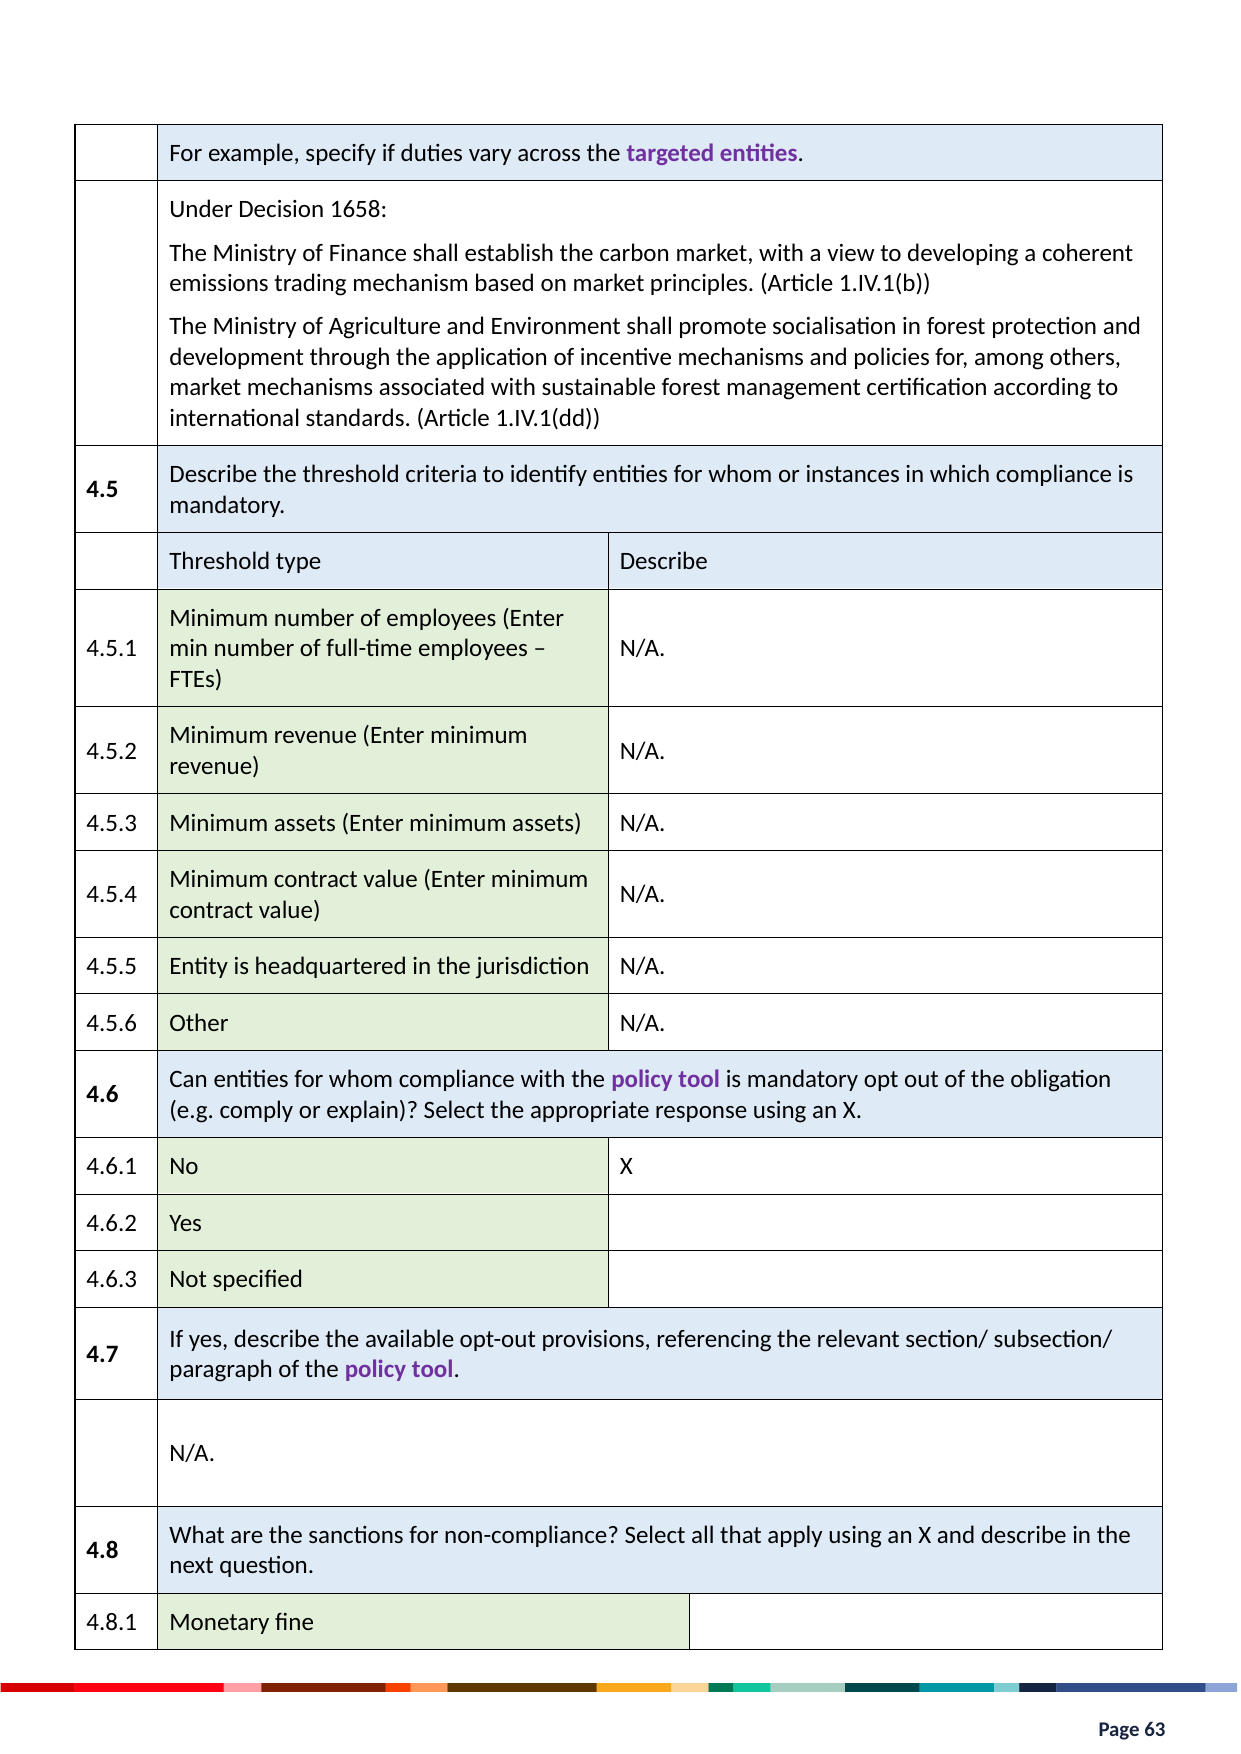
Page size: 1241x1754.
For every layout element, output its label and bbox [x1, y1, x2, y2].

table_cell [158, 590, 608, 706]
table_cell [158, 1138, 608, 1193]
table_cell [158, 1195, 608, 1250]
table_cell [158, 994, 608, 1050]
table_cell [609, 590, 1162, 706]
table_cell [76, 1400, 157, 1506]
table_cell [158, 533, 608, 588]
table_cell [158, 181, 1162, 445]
picture [0, 1683, 1236, 1692]
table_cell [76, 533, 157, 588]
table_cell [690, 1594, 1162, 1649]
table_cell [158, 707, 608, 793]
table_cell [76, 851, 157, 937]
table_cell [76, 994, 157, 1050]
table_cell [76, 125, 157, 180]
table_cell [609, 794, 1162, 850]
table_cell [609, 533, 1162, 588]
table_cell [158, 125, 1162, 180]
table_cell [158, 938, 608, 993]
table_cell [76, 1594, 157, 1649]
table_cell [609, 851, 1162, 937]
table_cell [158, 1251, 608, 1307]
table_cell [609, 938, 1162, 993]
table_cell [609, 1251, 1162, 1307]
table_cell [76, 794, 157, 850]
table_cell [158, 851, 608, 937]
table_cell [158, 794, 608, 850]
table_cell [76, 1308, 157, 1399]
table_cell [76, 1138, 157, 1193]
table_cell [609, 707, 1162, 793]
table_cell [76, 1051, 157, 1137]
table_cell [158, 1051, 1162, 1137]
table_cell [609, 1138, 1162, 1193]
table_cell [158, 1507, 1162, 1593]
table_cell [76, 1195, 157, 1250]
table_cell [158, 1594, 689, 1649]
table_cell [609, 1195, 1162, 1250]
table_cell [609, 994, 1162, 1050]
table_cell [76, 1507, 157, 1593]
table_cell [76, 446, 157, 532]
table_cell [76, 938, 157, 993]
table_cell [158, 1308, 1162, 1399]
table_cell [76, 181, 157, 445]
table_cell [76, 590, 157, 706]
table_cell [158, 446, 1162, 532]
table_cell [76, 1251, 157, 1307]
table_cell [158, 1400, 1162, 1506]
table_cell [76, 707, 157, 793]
